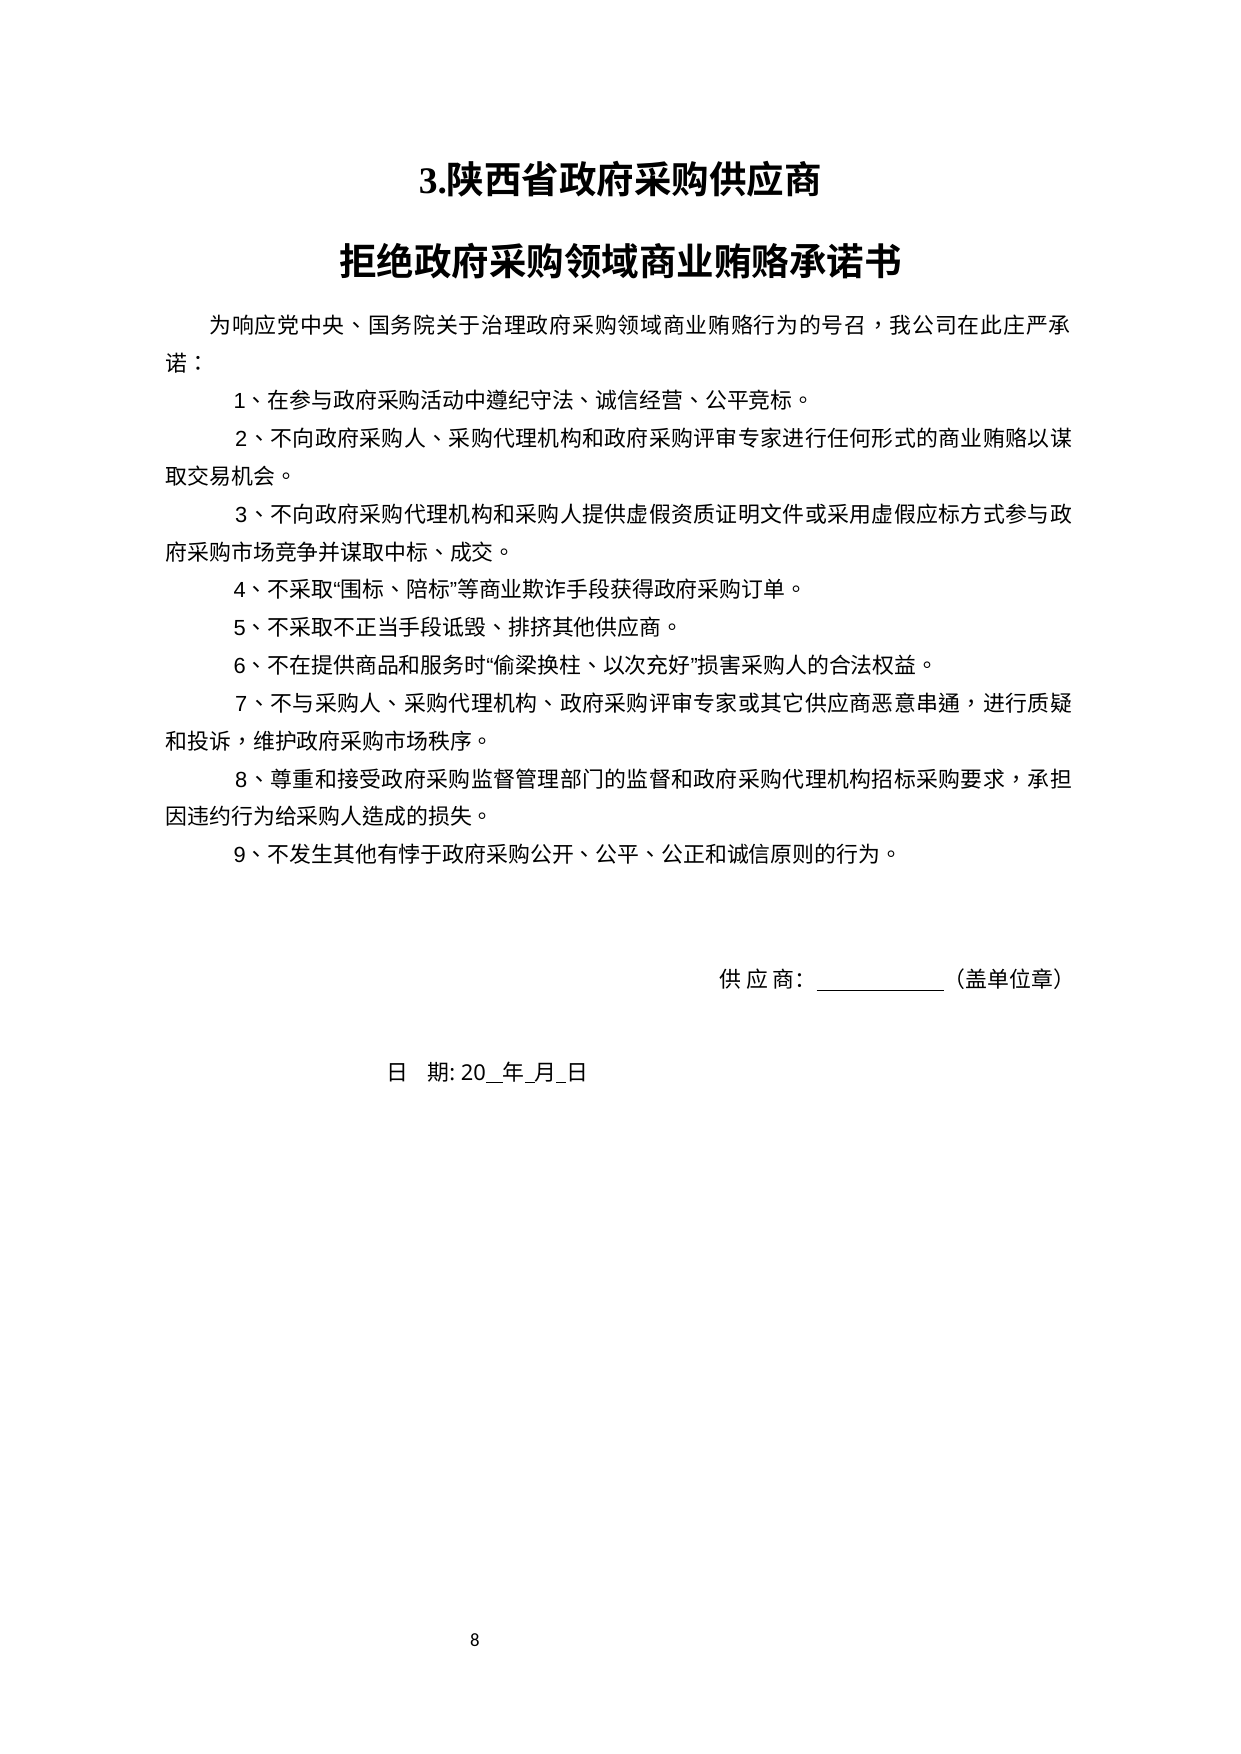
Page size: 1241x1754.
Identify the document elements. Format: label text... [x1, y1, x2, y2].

text 3、不向政府采购代理机构和采购人提供虚假资质证明文件或采用虚假应标方式参与政府采购市场竞争并谋取中标、成交。 [165, 502, 1075, 565]
text 4、不采取“围标、陪标”等商业欺诈手段获得政府采购订单。 [165, 577, 1075, 603]
text 6、不在提供商品和服务时“偷梁换柱、以次充好”损害采购人的合法权益。 [165, 653, 1075, 678]
text 1、在参与政府采购活动中遵纪守法、诚信经营、公平竞标。 [165, 388, 1075, 413]
text 7、不与采购人、采购代理机构、政府采购评审专家或其它供应商恶意串通，进行质疑和投诉，维护政府采购市场秩序。 [165, 691, 1075, 754]
text 8、尊重和接受政府采购监督管理部门的监督和政府采购代理机构招标采购要求，承担因违约行为给采购人造成的损失。 [165, 766, 1075, 829]
text 5、不采取不正当手段诋毁、排挤其他供应商。 [165, 615, 1075, 640]
text 为响应党中央、国务院关于治理政府采购领域商业贿赂行为的号召，我公司在此庄严承诺： [165, 313, 1075, 376]
text 3.陕西省政府采购供应商 [165, 150, 1075, 204]
text 供 应 商： （盖单位章） [165, 962, 1075, 994]
text 日 期: 20 年 月 日 [165, 1054, 1075, 1086]
text 拒绝政府采购领域商业贿赂承诺书 [165, 231, 1075, 286]
text 9、不发生其他有悖于政府采购公开、公平、公正和诚信原则的行为。 [165, 842, 1075, 867]
text 2、不向政府采购人、采购代理机构和政府采购评审专家进行任何形式的商业贿赂以谋取交易机会。 [165, 426, 1075, 489]
